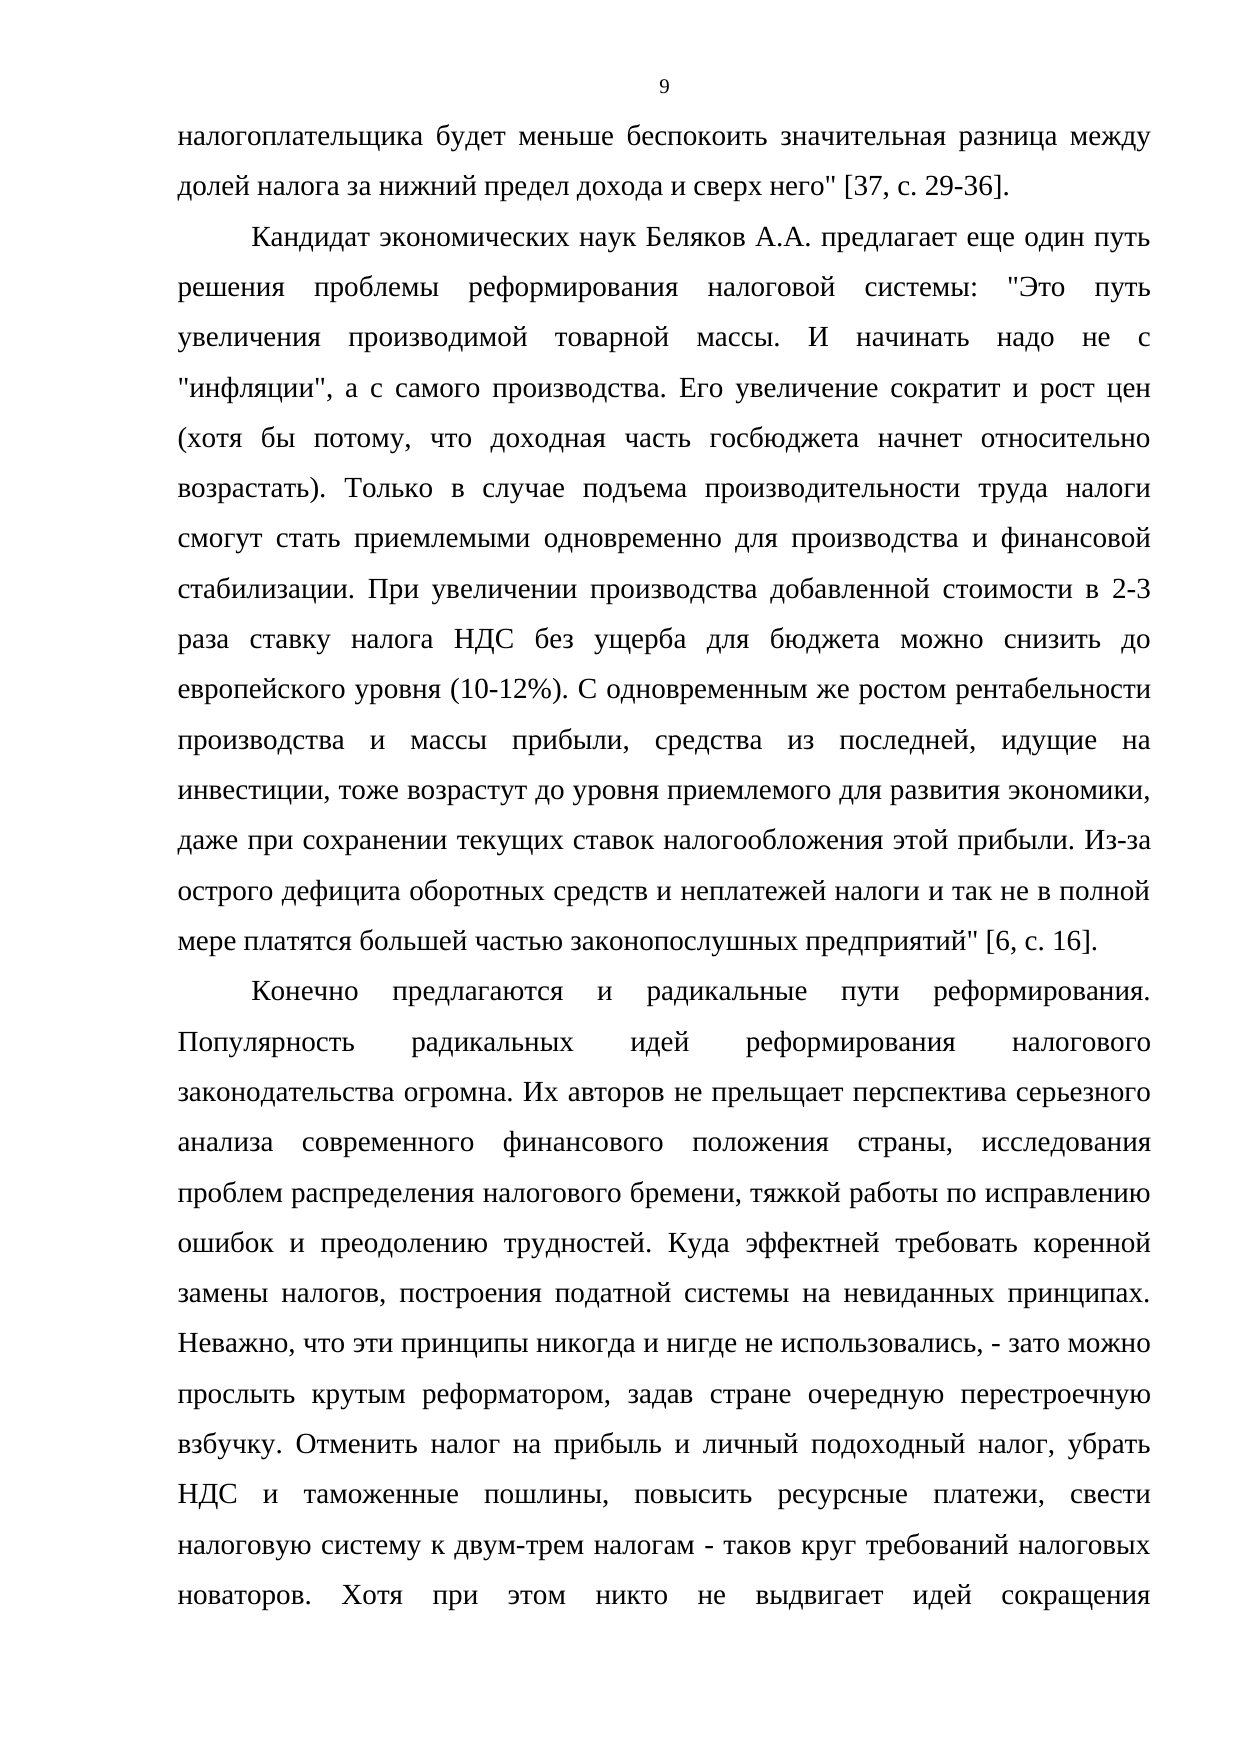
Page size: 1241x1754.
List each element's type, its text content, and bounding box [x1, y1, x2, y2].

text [177, 973, 1152, 1611]
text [177, 118, 1152, 202]
text Кандидат экономических наук Беляков А.А. предлагает еще один путь решения проблемы реформирования налоговой системы: "Это путь увеличения производимой товарной массы. И начинать надо не с "инфляции", а с самого производства. Его увеличение сократит и рост цен (хотя бы потому, что доходная часть госбюджета начнет относительно возрастать). Только в случае подъема производительности труда налоги смогут стать приемлемыми одновременно для производства и финансовой стабилизации. При увеличении производства добавленной стоимости в 2-3 раза ставку налога НДС без ущерба для бюджета можно снизить до европейского уровня (10-12%). С одновременным же ростом рентабельности производства и массы прибыли, средства из последней, идущие на инвестиции, тоже возрастут до уровня приемлемого для развития экономики, даже при сохранении текущих ставок налогообложения этой прибыли. Из-за острого дефицита оборотных средств и неплатежей налоги и так не в полной мере платятся большей частью законопослушных предприятий" [6, с. 16]. [177, 219, 1152, 957]
